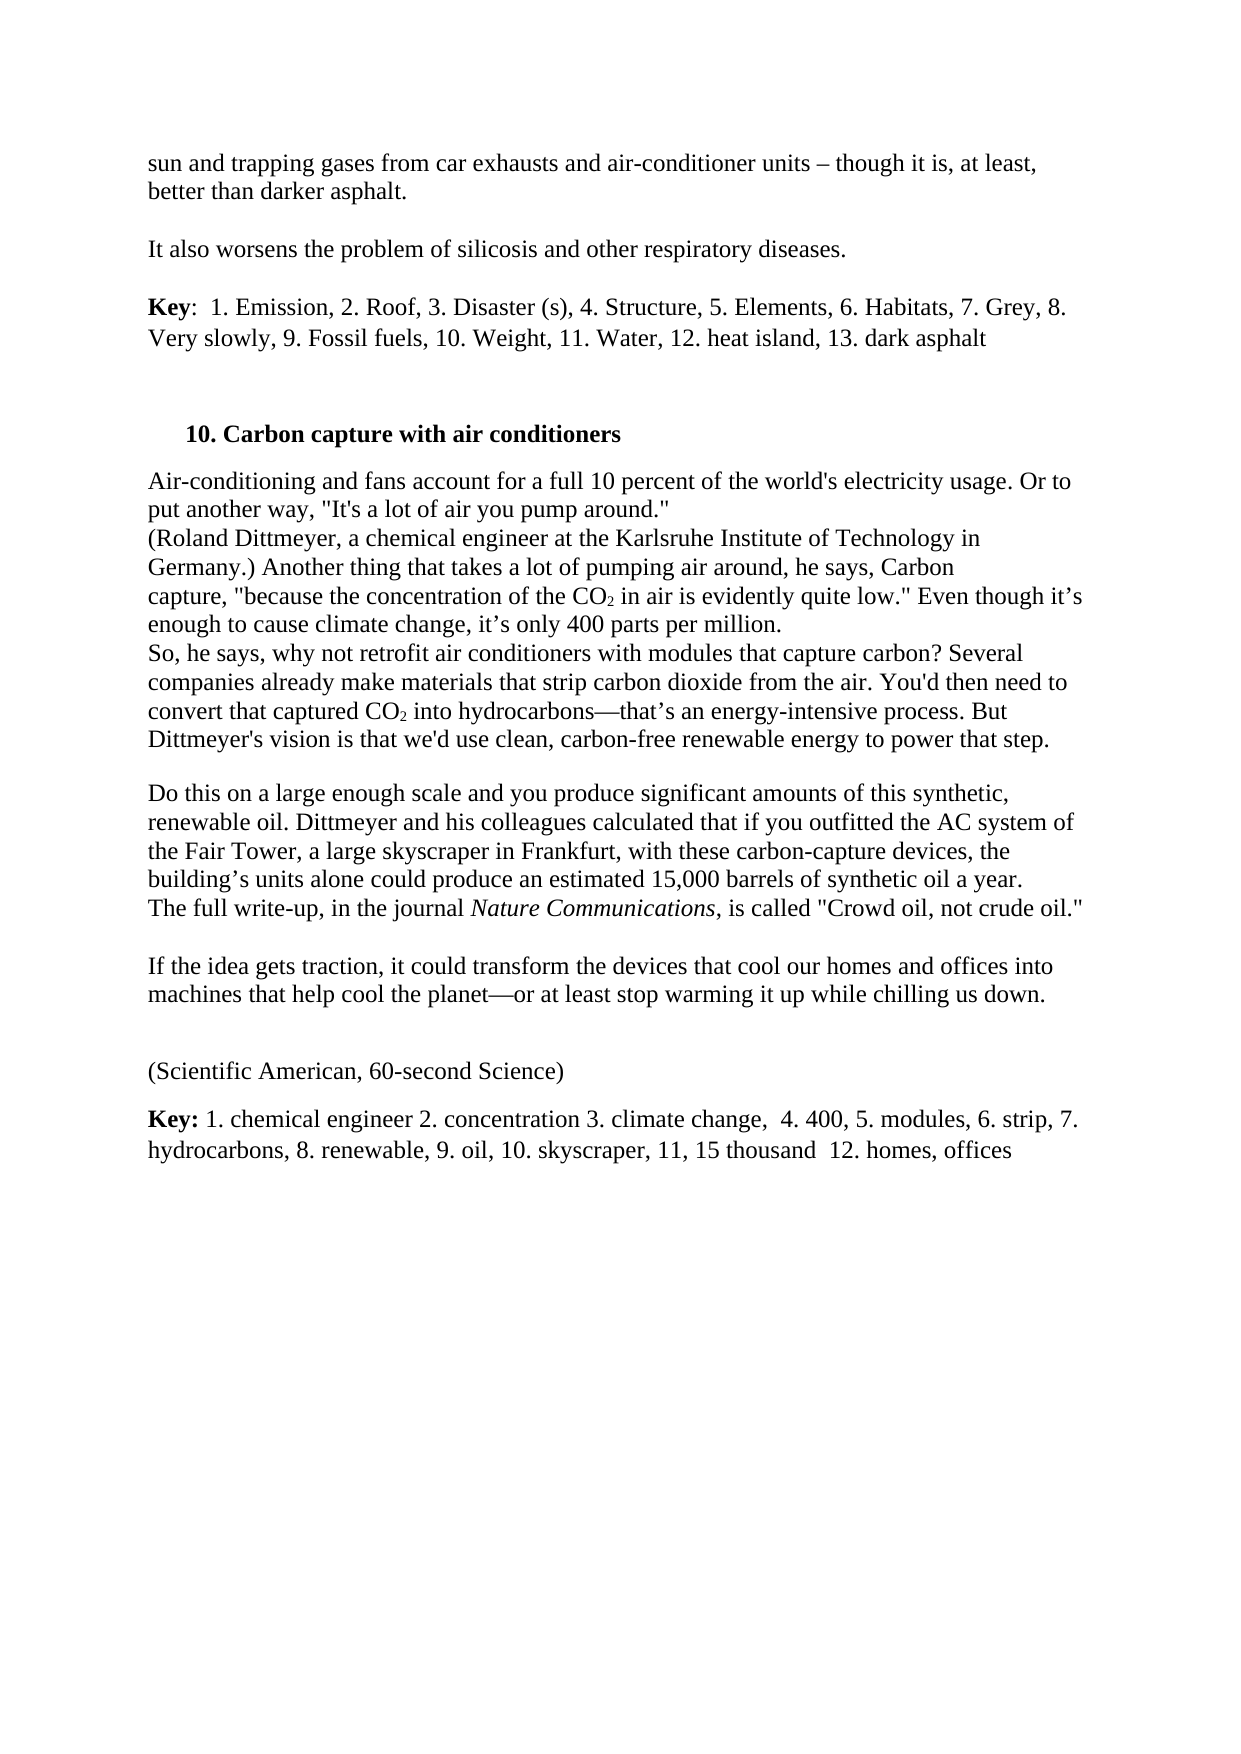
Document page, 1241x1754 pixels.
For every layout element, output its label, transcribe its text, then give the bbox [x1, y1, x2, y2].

text If the idea gets traction, it could transform the devices that cool our homes and offices into machines that help cool the planet—or at least stop warming it up while chilling us down. [148, 951, 1093, 1008]
text Air-conditioning and fans account for a full 10 percent of the world's electricity usage. Or to put another way, "It's a lot of air you pump around." [148, 466, 1093, 523]
text The full write-up, in the journal Nature Communications, is called "Crowd oil, not crude oil." [148, 893, 1093, 922]
text (Scientific American, 60-second Science) [148, 1056, 1093, 1085]
list Carbon capture with air conditioners [185, 419, 1093, 447]
text (Roland Dittmeyer, a chemical engineer at the Karlsruhe Institute of Technology in Germany.) Another thing that takes a lot of pumping air around, he says, Carbon capture, "because the concentration of the CO2 in air is evidently quite low." Even though it’s enough to cause climate change, it’s only 400 parts per million. [148, 523, 1093, 638]
text So, he says, why not retrofit air conditioners with modules that capture carbon? Several companies already make materials that strip carbon dioxide from the air. You'd then need to convert that captured CO2 into hydrocarbons—that’s an energy-intensive process. But Dittmeyer's vision is that we'd use clean, carbon-free renewable energy to power that step. [148, 638, 1093, 753]
text Key: 1. Emission, 2. Roof, 3. Disaster (s), 4. Structure, 5. Elements, 6. Habitats, 7. Grey, 8. Very slowly, 9. Fossil fuels, 10. Weight, 11. Water, 12. heat island, 13. dark asphalt [148, 292, 1093, 352]
text It also worsens the problem of silicosis and other respiratory diseases. [148, 234, 1093, 263]
text Key: 1. chemical engineer 2. concentration 3. climate change, 4. 400, 5. modules, 6. strip, 7. hydrocarbons, 8. renewable, 9. oil, 10. skyscraper, 11, 15 thousand 12. homes, offices [148, 1104, 1093, 1163]
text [148, 148, 1093, 205]
text Do this on a large enough scale and you produce significant amounts of this synthetic, renewable oil. Dittmeyer and his colleagues calculated that if you outfitted the AC system of the Fair Tower, a large skyscraper in Frankfurt, with these carbon-capture devices, the building’s units alone could produce an estimated 15,000 barrels of synthetic oil a year. [148, 778, 1093, 893]
